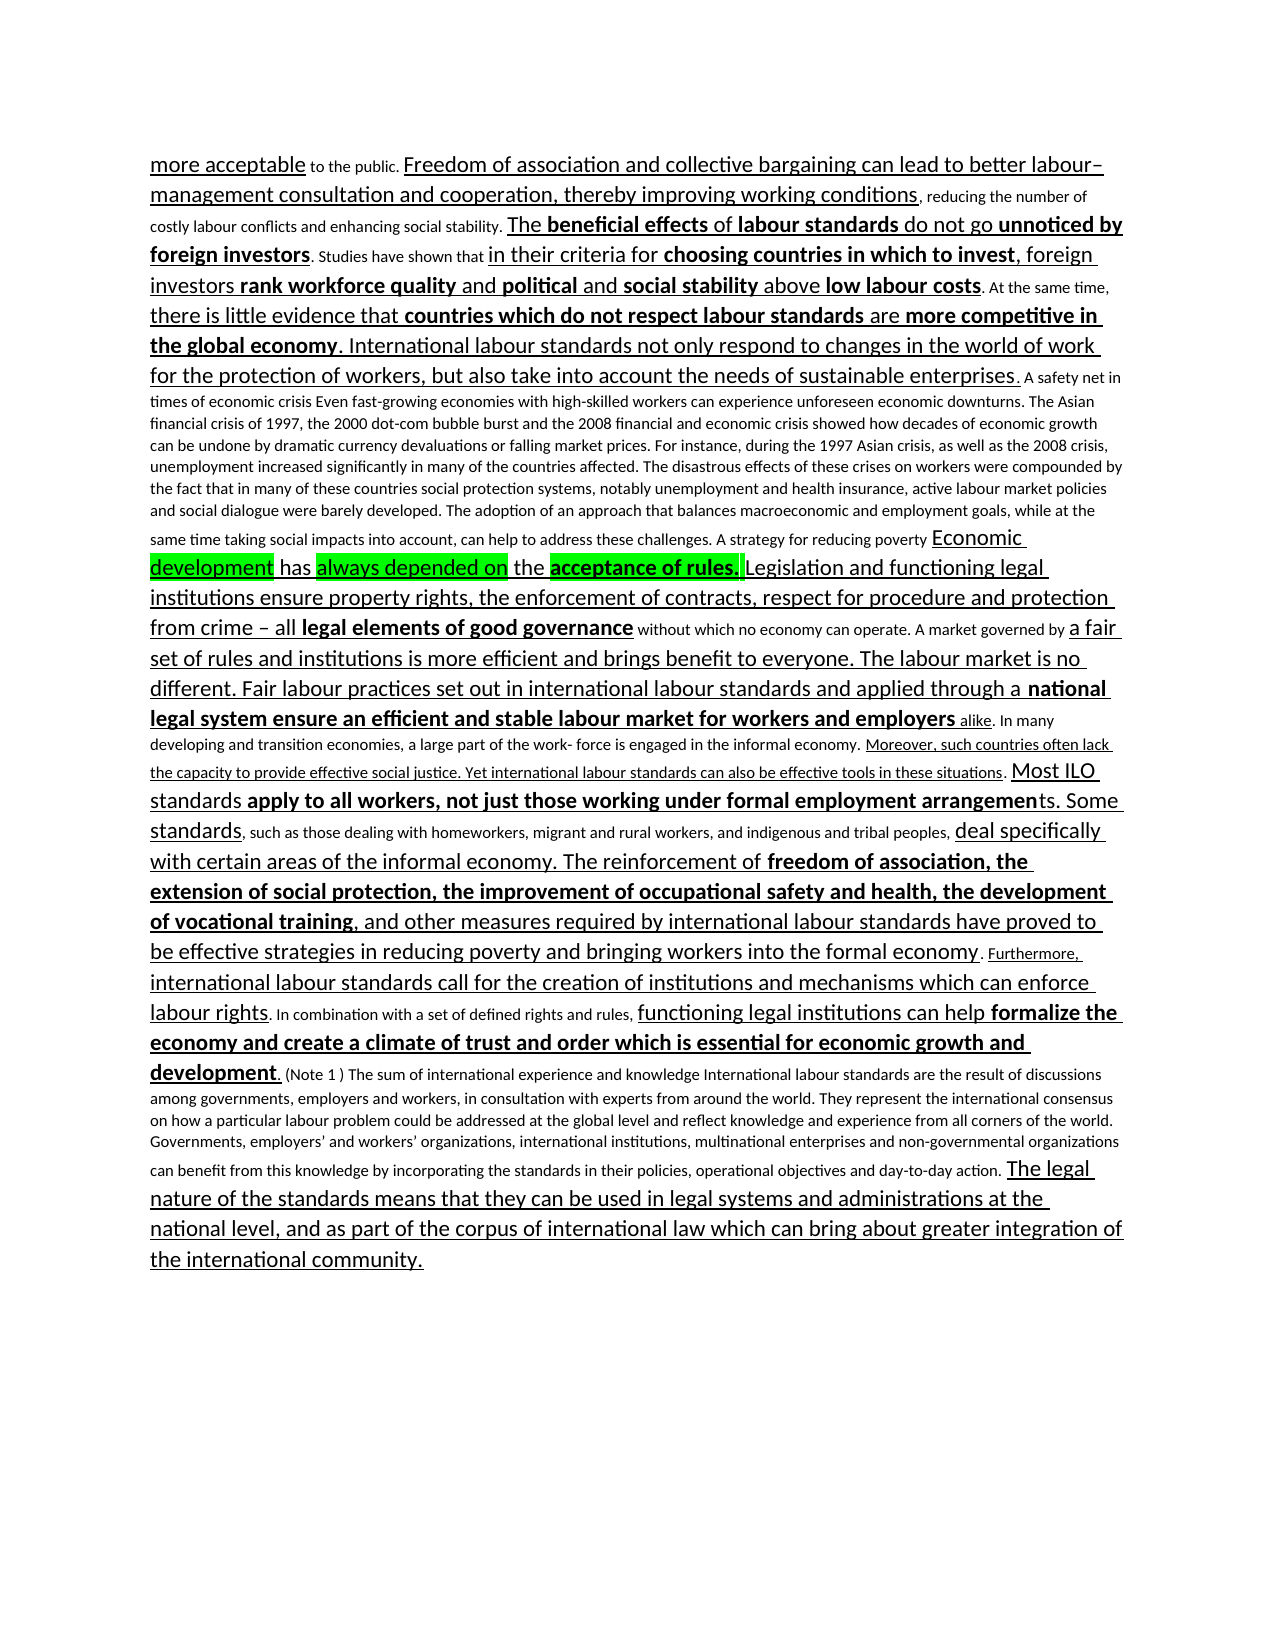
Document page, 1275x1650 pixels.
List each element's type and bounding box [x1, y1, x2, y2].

text [150, 150, 1125, 1273]
